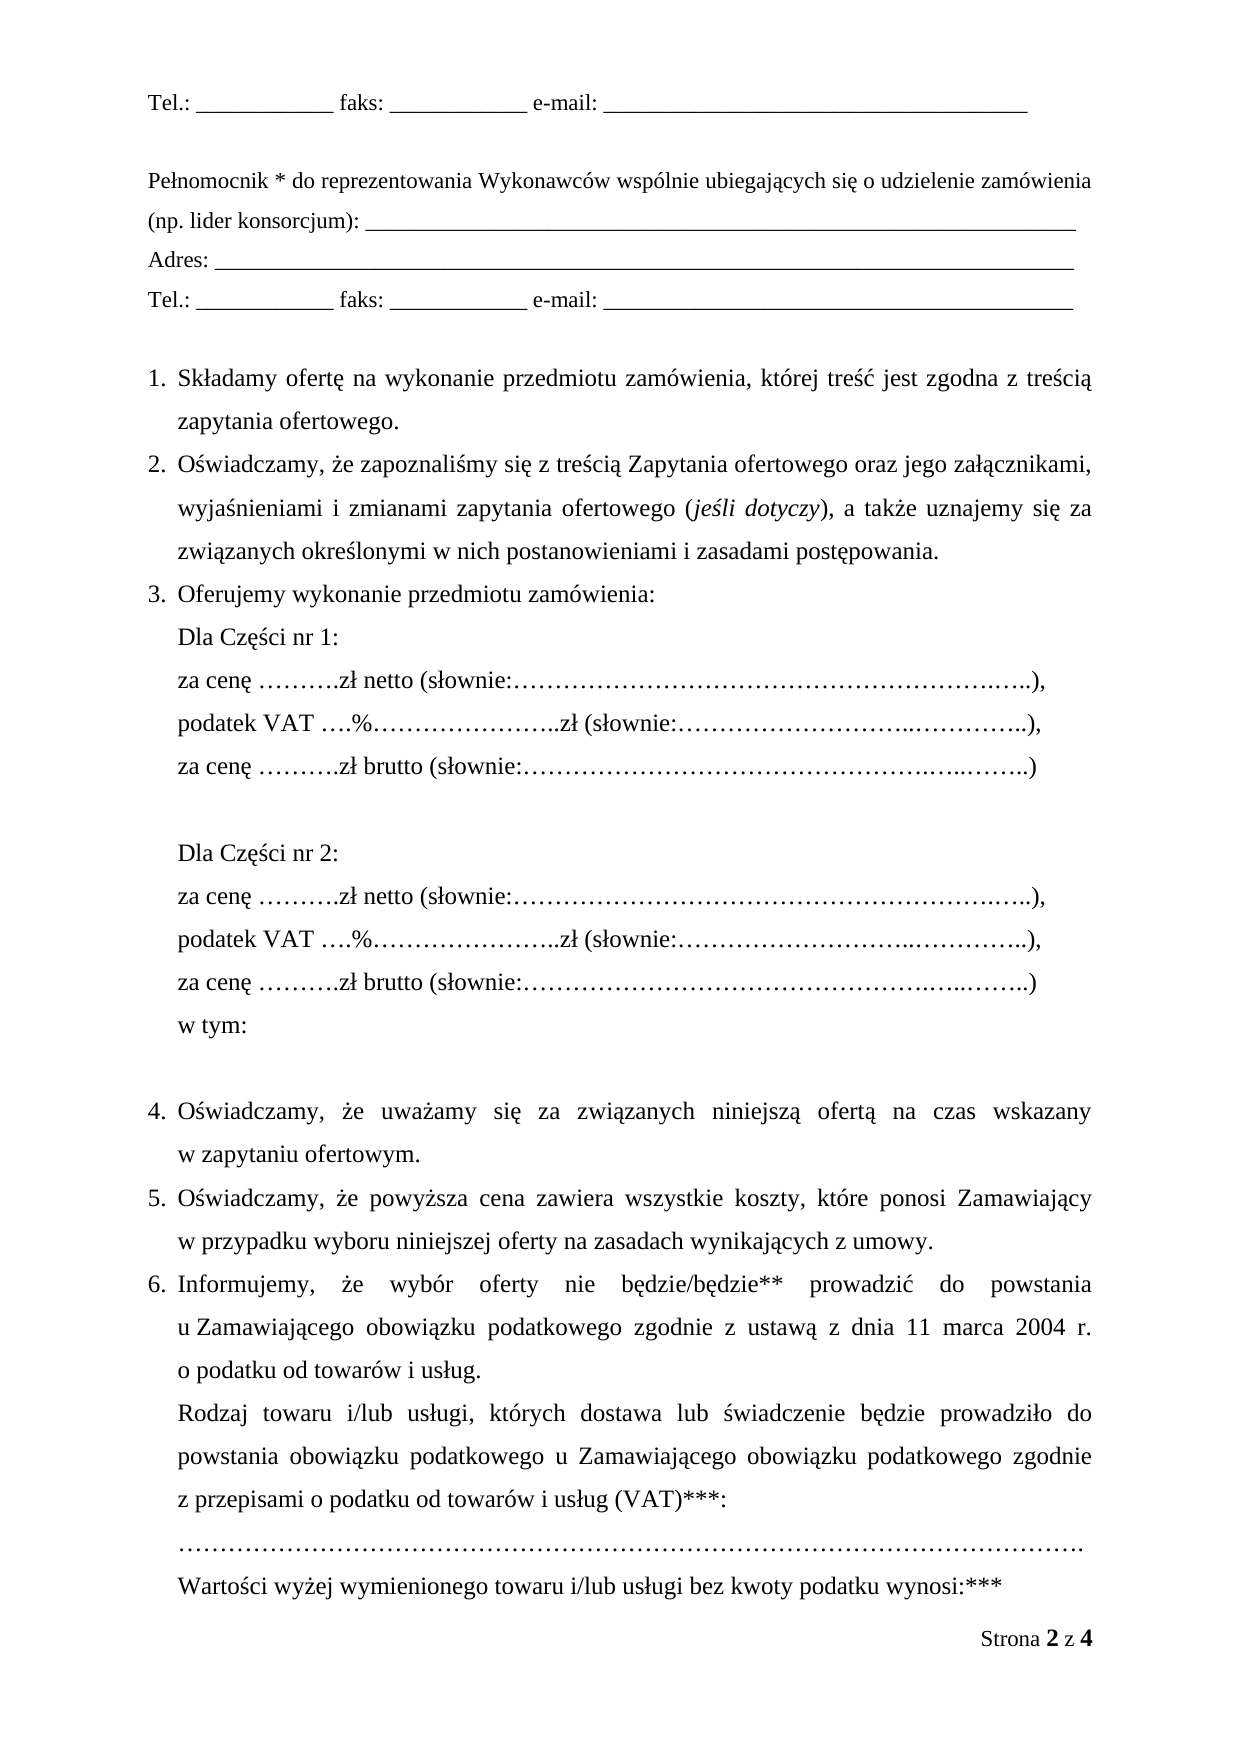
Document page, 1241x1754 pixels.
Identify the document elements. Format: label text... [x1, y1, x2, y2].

list za cenę ……….zł brutto (słownie:………………………………………….…..……..) [177, 751, 1093, 780]
list Wartości wyżej wymienionego towaru i/lub usługi bez kwoty podatku wynosi:*** [177, 1571, 1093, 1599]
text Tel.: ____________ faks: ____________ e-mail: _________________________________________ [148, 286, 1093, 312]
list Oświadczamy, że uważamy się za związanych niniejszą ofertą na czas wskazany w zapytaniu ofertowym. [148, 1096, 1093, 1168]
text Pełnomocnik * do reprezentowania Wykonawców wspólnie ubiegających się o udzielenie zamówienia (np. lider konsorcjum): ______________________________________________________________ [148, 168, 1093, 233]
list Oferujemy wykonanie przedmiotu zamówienia: [148, 579, 1093, 608]
list Dla Części nr 1: [177, 622, 1093, 651]
text Adres: ___________________________________________________________________________ [148, 247, 1093, 273]
list Informujemy, że wybór oferty nie będzie/będzie** prowadzić do powstania u Zamawiającego obowiązku podatkowego zgodnie z ustawą z dnia 11 marca 2004 r. o podatku od towarów i usług. [148, 1269, 1093, 1384]
list podatek VAT ….%…………………..zł (słownie:………………………..…………..), [177, 708, 1093, 737]
list podatek VAT ….%…………………..zł (słownie:………………………..…………..), [177, 924, 1093, 953]
list Oświadczamy, że powyższa cena zawiera wszystkie koszty, które ponosi Zamawiający w przypadku wyboru niniejszej oferty na zasadach wynikających z umowy. [148, 1183, 1093, 1254]
list za cenę ……….zł netto (słownie:………………………………………………….…..), [177, 665, 1093, 694]
list w tym: [177, 1010, 1093, 1039]
text Tel.: ____________ faks: ____________ e-mail: _____________________________________ [148, 89, 1093, 115]
list ………………………………………………………………………………………………. [177, 1528, 1093, 1556]
list Rodzaj towaru i/lub usługi, których dostawa lub świadczenie będzie prowadziło do powstania obowiązku podatkowego u Zamawiającego obowiązku podatkowego zgodnie z przepisami o podatku od towarów i usług (VAT)***: [177, 1398, 1093, 1513]
list Dla Części nr 2: [177, 838, 1093, 866]
list za cenę ……….zł brutto (słownie:………………………………………….…..……..) [177, 967, 1093, 996]
list Składamy ofertę na wykonanie przedmiotu zamówienia, której treść jest zgodna z treścią zapytania ofertowego. [148, 363, 1093, 435]
list Oświadczamy, że zapoznaliśmy się z treścią Zapytania ofertowego oraz jego załącznikami, wyjaśnieniami i zmianami zapytania ofertowego (jeśli dotyczy), a także uznajemy się za związanych określonymi w nich postanowieniami i zasadami postępowania. [148, 449, 1093, 564]
list za cenę ……….zł netto (słownie:………………………………………………….…..), [177, 881, 1093, 909]
